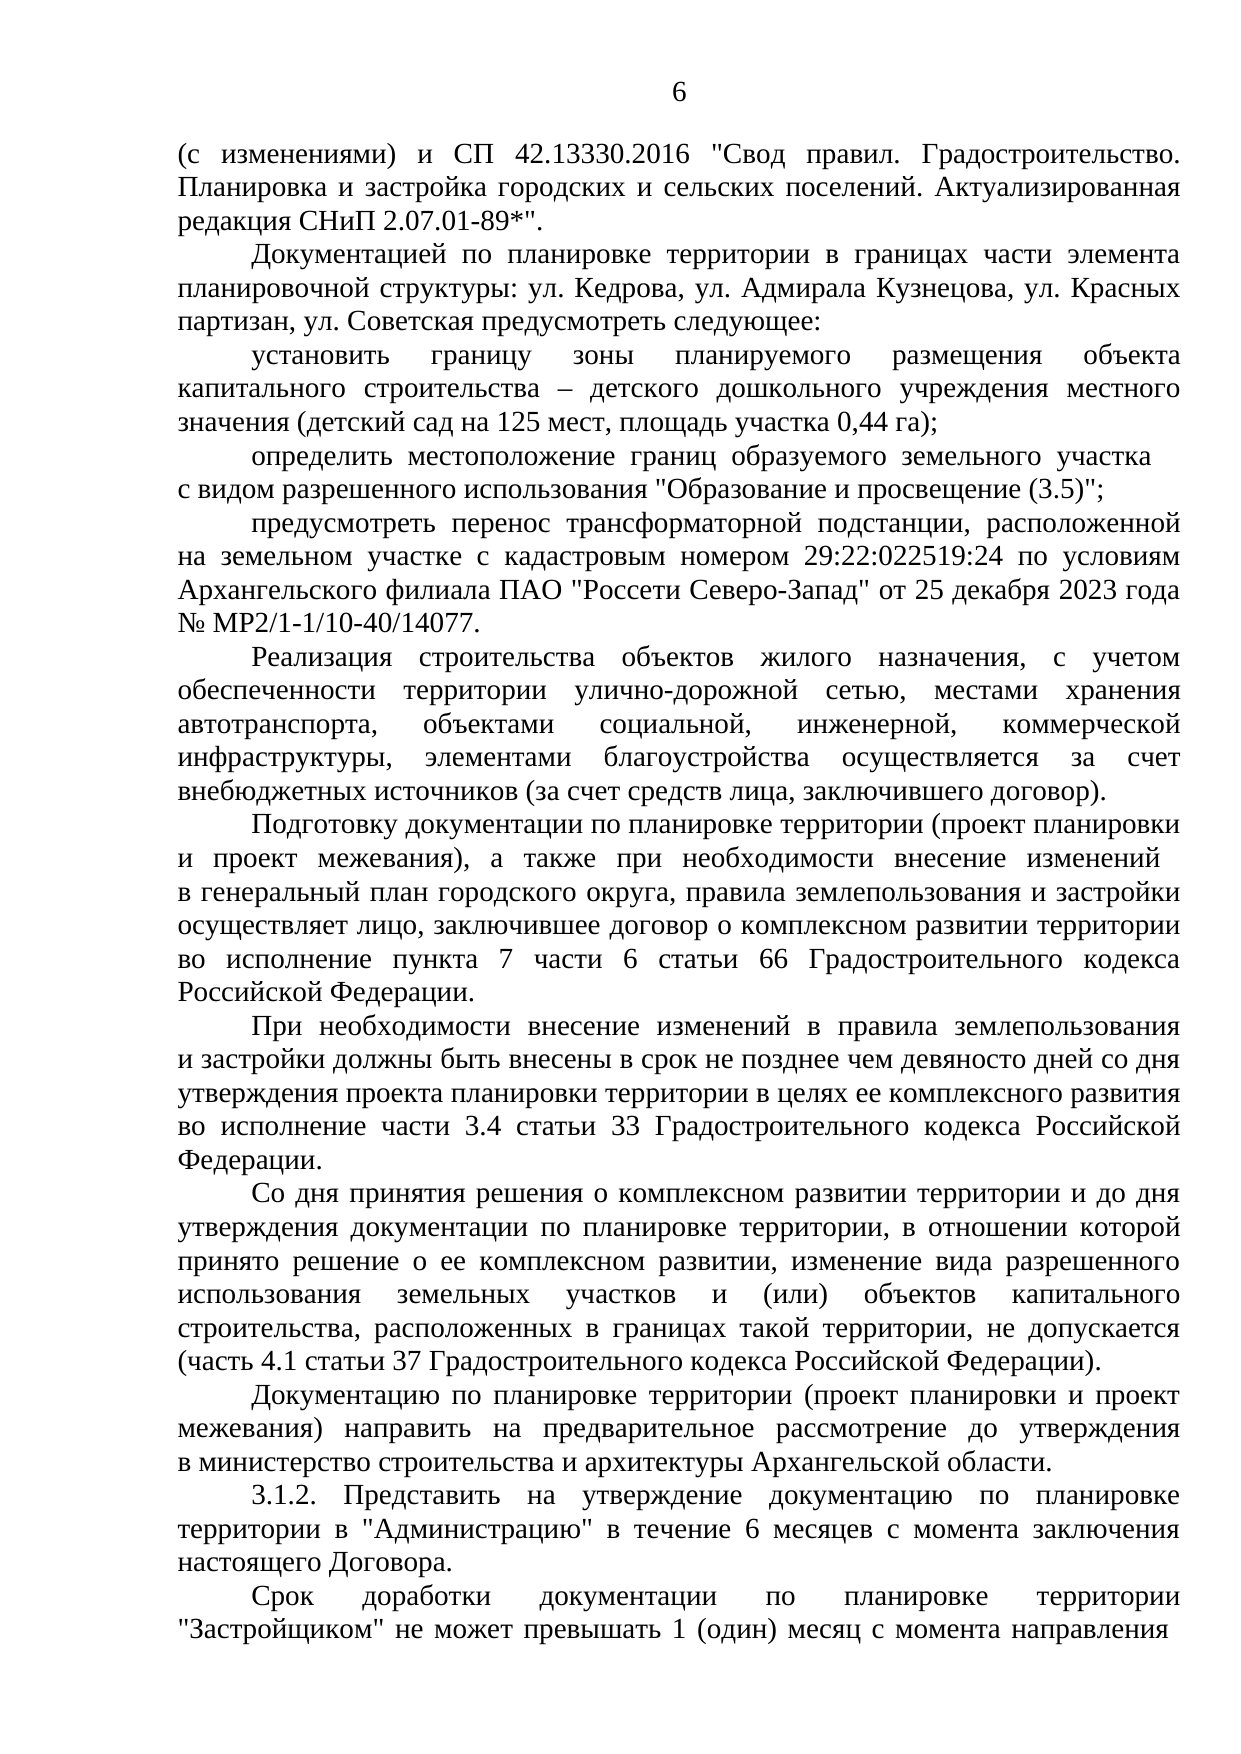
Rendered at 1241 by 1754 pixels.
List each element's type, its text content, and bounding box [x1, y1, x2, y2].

text предусмотреть перенос трансформаторной подстанции, расположенной на земельном участке с кадастровым номером 29:22:022519:24 по условиям Архангельского филиала ПАО "Россети Северо-Запад" от 25 декабря 2023 года № МР2/1-1/10-40/14077. [177, 505, 1181, 639]
text Со дня принятия решения о комплексном развитии территории и до дня утверждения документации по планировке территории, в отношении которой принято решение о ее комплексном развитии, изменение вида разрешенного использования земельных участков и (или) объектов капитального строительства, расположенных в границах такой территории, не допускается (часть 4.1 статьи 37 Градостроительного кодекса Российской Федерации). [177, 1176, 1181, 1377]
text Документацией по планировке территории в границах части элемента планировочной структуры: ул. Кедрова, ул. Адмирала Кузнецова, ул. Красных партизан, ул. Советская предусмотреть следующее: [177, 236, 1181, 337]
text Реализация строительства объектов жилого назначения, с учетом обеспеченности территории улично-дорожной сетью, местами хранения автотранспорта, объектами социальной, инженерной, коммерческой инфраструктуры, элементами благоустройства осуществляется за счет внебюджетных источников (за счет средств лица, заключившего договор). [177, 639, 1181, 807]
text Документацию по планировке территории (проект планировки и проект межевания) направить на предварительное рассмотрение до утверждения в министерство строительства и архитектуры Архангельской области. [177, 1377, 1181, 1477]
text При необходимости внесение изменений в правила землепользования и застройки должны быть внесены в срок не позднее чем девяносто дней со дня утверждения проекта планировки территории в целях ее комплексного развития во исполнение части 3.4 статьи 33 Градостроительного кодекса Российской Федерации. [177, 1008, 1181, 1176]
text определить местоположение границ образуемого земельного участка с видом разрешенного использования "Образование и просвещение (3.5)"; [177, 438, 1181, 505]
text Подготовку документации по планировке территории (проект планировки и проект межевания), а также при необходимости внесение изменений в генеральный план городского округа, правила землепользования и застройки осуществляет лицо, заключившее договор о комплексном развитии территории во исполнение пункта 7 части 6 статьи 66 Градостроительного кодекса Российской Федерации. [177, 807, 1181, 1008]
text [177, 1578, 1181, 1645]
text 3.1.2. Представить на утверждение документацию по планировке территории в "Администрацию" в течение 6 месяцев с момента заключения настоящего Договора. [177, 1477, 1181, 1578]
text установить границу зоны планируемого размещения объекта капитального строительства – детского дошкольного учреждения местного значения (детский сад на 125 мест, площадь участка 0,44 га); [177, 337, 1181, 438]
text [177, 136, 1181, 236]
